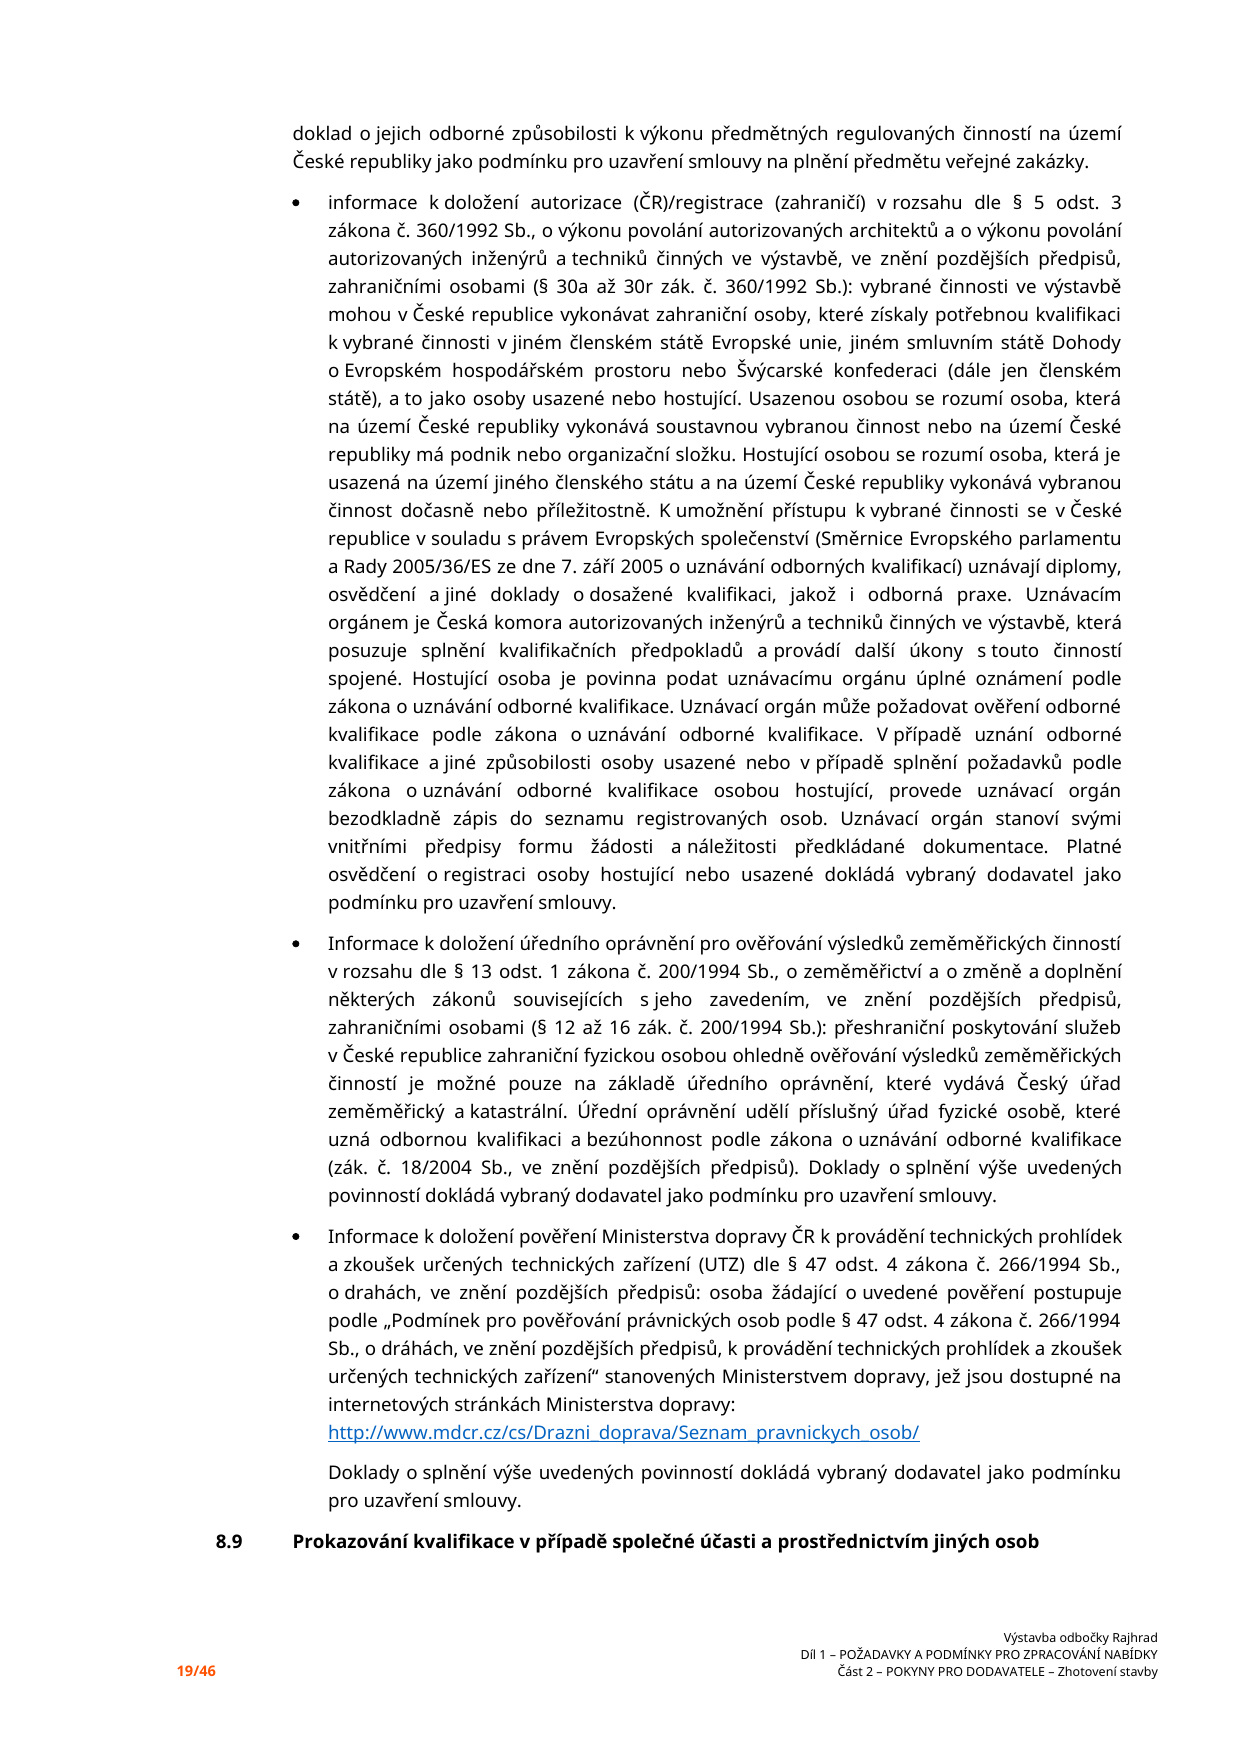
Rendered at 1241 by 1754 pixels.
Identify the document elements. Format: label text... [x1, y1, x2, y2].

text Doklady o splnění výše uvedených povinností dokládá vybraný dodavatel jako podmínku pro uzavření smlouvy. [328, 1459, 1122, 1513]
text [292, 121, 1122, 174]
text informace k doložení autorizace (ČR)/registrace (zahraničí) v rozsahu dle § 5 odst. 3 zákona č. 360/1992 Sb., o výkonu povolání autorizovaných architektů a o výkonu povolání autorizovaných inženýrů a techniků činných ve výstavbě, ve znění pozdějších předpisů, zahraničními osobami (§ 30a až 30r zák. č. 360/1992 Sb.): vybrané činnosti ve výstavbě mohou v České republice vykonávat zahraniční osoby, které získaly potřebnou kvalifikaci k vybrané činnosti v jiném členském státě Evropské unie, jiném smluvním státě Dohody o Evropském hospodářském prostoru nebo Švýcarské konfederaci (dále jen členském státě), a to jako osoby usazené nebo hostující. Usazenou osobou se rozumí osoba, která na území České republiky vykonává soustavnou vybranou činnost nebo na území České republiky má podnik nebo organizační složku. Hostující osobou se rozumí osoba, která je usazená na území jiného členského státu a na území České republiky vykonává vybranou činnost dočasně nebo příležitostně. K umožnění přístupu k vybrané činnosti se v České republice v souladu s právem Evropských společenství (Směrnice Evropského parlamentu a Rady 2005/36/ES ze dne 7. září 2005 o uznávání odborných kvalifikací) uznávají diplomy, osvědčení a jiné doklady o dosažené kvalifikaci, jakož i odborná praxe. Uznávacím orgánem je Česká komora autorizovaných inženýrů a techniků činných ve výstavbě, která posuzuje splnění kvalifikačních předpokladů a provádí další úkony s touto činností spojené. Hostující osoba je povinna podat uznávacímu orgánu úplné oznámení podle zákona o uznávání odborné kvalifikace. Uznávací orgán může požadovat ověření odborné kvalifikace podle zákona o uznávání odborné kvalifikace. V případě uznání odborné kvalifikace a jiné způsobilosti osoby usazené nebo v případě splnění požadavků podle zákona o uznávání odborné kvalifikace osobou hostující, provede uznávací orgán bezodkladně zápis do seznamu registrovaných osob. Uznávací orgán stanoví svými vnitřními předpisy formu žádosti a náležitosti předkládané dokumentace. Platné osvědčení o registraci osoby hostující nebo usazené dokládá vybraný dodavatel jako podmínku pro uzavření smlouvy. [292, 189, 1122, 915]
text Informace k doložení úředního oprávnění pro ověřování výsledků zeměměřických činností v rozsahu dle § 13 odst. 1 zákona č. 200/1994 Sb., o zeměměřictví a o změně a doplnění některých zákonů souvisejících s jeho zavedením, ve znění pozdějších předpisů, zahraničními osobami (§ 12 až 16 zák. č. 200/1994 Sb.): přeshraniční poskytování služeb v České republice zahraniční fyzickou osobou ohledně ověřování výsledků zeměměřických činností je možné pouze na základě úředního oprávnění, které vydává Český úřad zeměměřický a katastrální. Úřední oprávnění udělí příslušný úřad fyzické osobě, které uzná odbornou kvalifikaci a bezúhonnost podle zákona o uznávání odborné kvalifikace (zák. č. 18/2004 Sb., ve znění pozdějších předpisů). Doklady o splnění výše uvedených povinností dokládá vybraný dodavatel jako podmínku pro uzavření smlouvy. [292, 930, 1122, 1208]
text Prokazování kvalifikace v případě společné účasti a prostřednictvím jiných osob [216, 1528, 1122, 1554]
text Informace k doložení pověření Ministerstva dopravy ČR k provádění technických prohlídek a zkoušek určených technických zařízení (UTZ) dle § 47 odst. 4 zákona č. 266/1994 Sb., o drahách, ve znění pozdějších předpisů: osoba žádající o uvedené pověření postupuje podle „Podmínek pro pověřování právnických osob podle § 47 odst. 4 zákona č. 266/1994 Sb., o dráhách, ve znění pozdějších předpisů, k provádění technických prohlídek a zkoušek určených technických zařízení“ stanovených Ministerstvem dopravy, jež jsou dostupné na internetových stránkách Ministerstva dopravy: [292, 1223, 1122, 1417]
text http://www.mdcr.cz/cs/Drazni_doprava/Seznam_pravnickych_osob/ [328, 1419, 1122, 1444]
